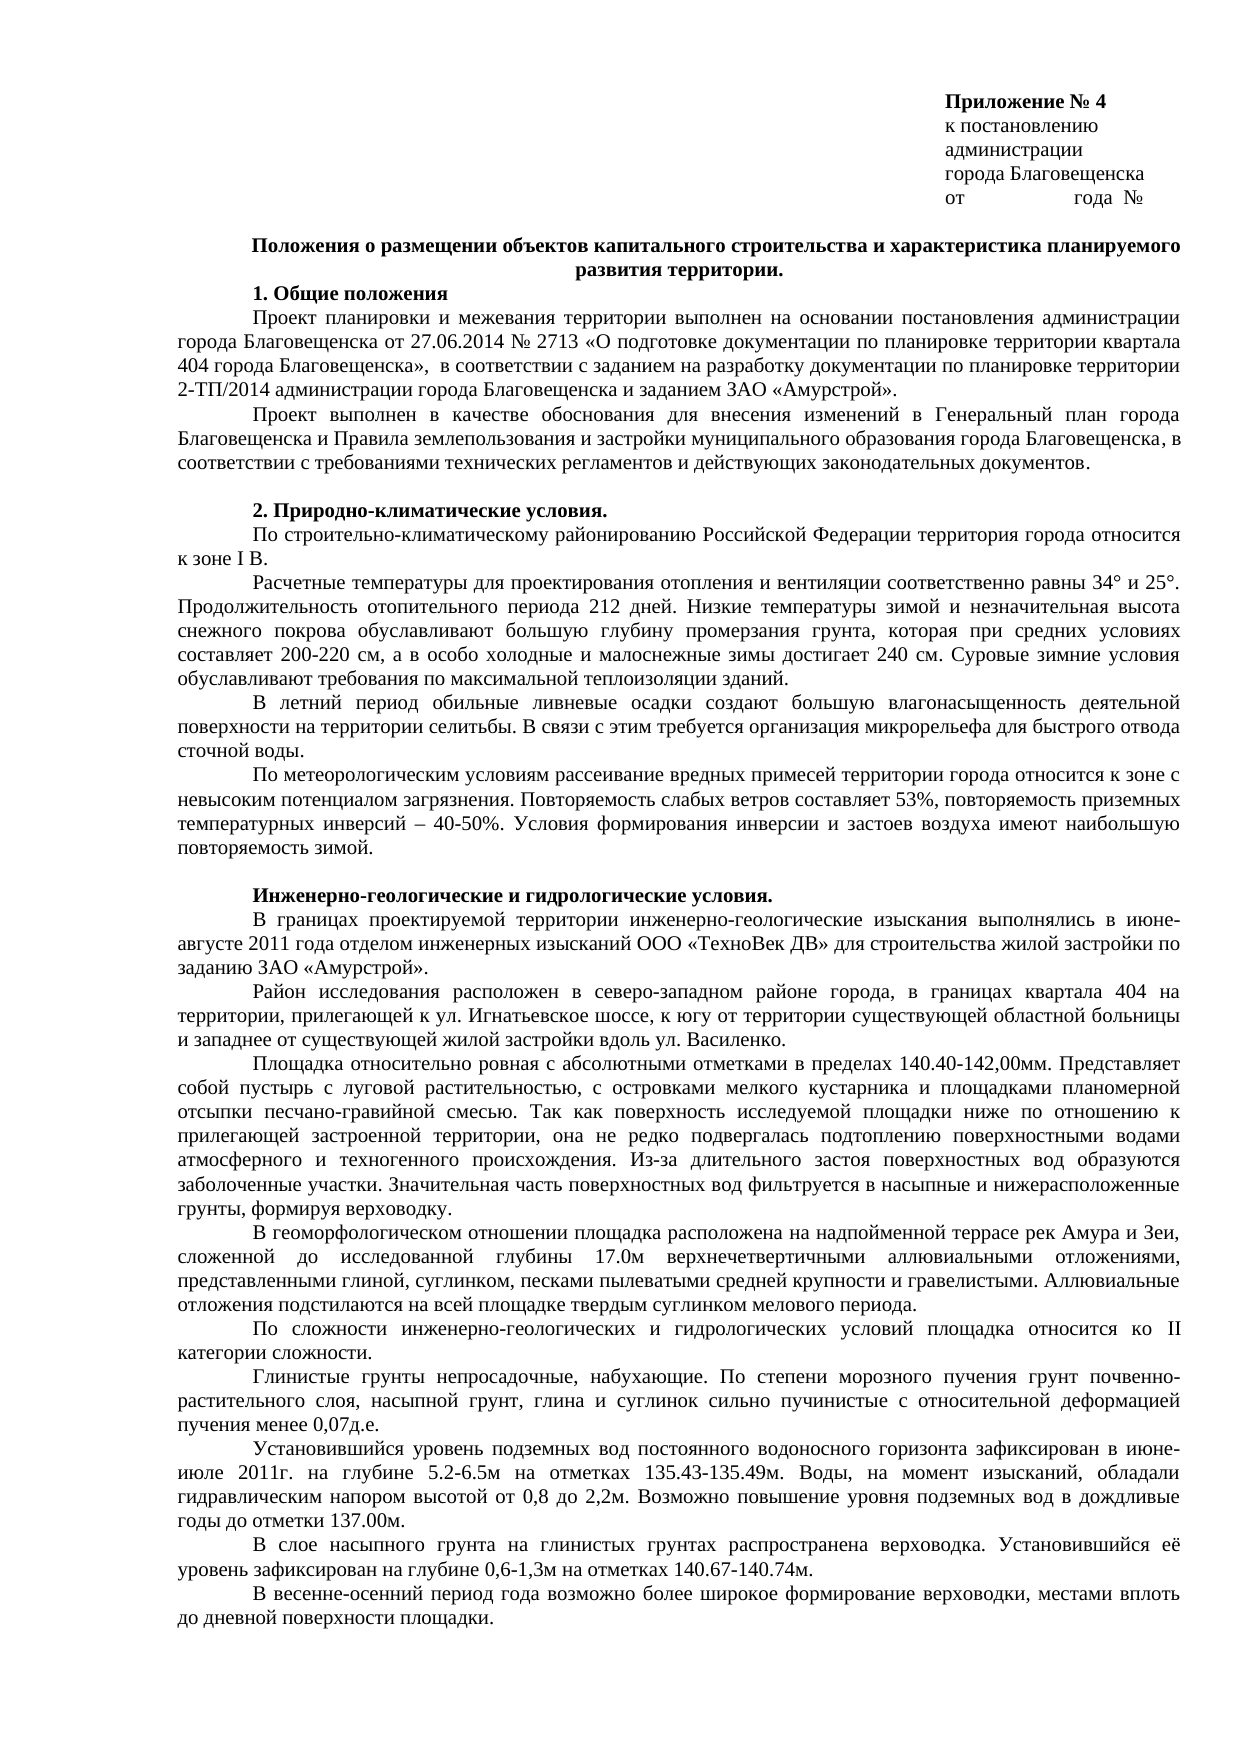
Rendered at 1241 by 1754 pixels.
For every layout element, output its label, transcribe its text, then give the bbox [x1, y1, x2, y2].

text Положения о размещении объектов капитального строительства и характеристика планируемого развития территории. [177, 233, 1181, 281]
text Приложение № 4 [945, 89, 1181, 113]
text 1. Общие положения [177, 281, 1181, 305]
text Проект планировки и межевания территории выполнен на основании постановления администрации города Благовещенска от 27.06.2014 № 2713 «О подготовке документации по планировке территории квартала 404 города Благовещенска», в соответствии с заданием на разработку документации по планировке территории 2-ТП/2014 администрации города Благовещенска и заданием ЗАО «Амурстрой». [177, 305, 1181, 401]
text Район исследования расположен в северо-западном районе города, в границах квартала 404 на территории, прилегающей к ул. Игнатьевское шоссе, к югу от территории существующей областной больницы и западнее от существующей жилой застройки вдоль ул. Василенко. [177, 979, 1181, 1051]
text Проект выполнен в качестве обоснования для внесения изменений в Генеральный план города Благовещенска и Правила землепользования и застройки муниципального образования города Благовещенска, в соответствии с требованиями технических регламентов и действующих законодательных документов. [177, 401, 1181, 474]
text В весенне-осенний период года возможно более широкое формирование верховодки, местами вплоть до дневной поверхности площадки. [177, 1581, 1181, 1629]
text Глинистые грунты непросадочные, набухающие. По степени морозного пучения грунт почвенно-растительного слоя, насыпной грунт, глина и суглинок сильно пучинистые с относительной деформацией пучения менее 0,07д.е. [177, 1364, 1181, 1436]
text Расчетные температуры для проектирования отопления и вентиляции соответственно равны 34° и 25°. Продолжительность отопительного периода 212 дней. Низкие температуры зимой и незначительная высота снежного покрова обуславливают большую глубину промерзания грунта, которая при средних условиях составляет 200-220 см, а в особо холодные и малоснежные зимы достигает 240 см. Суровые зимние условия обуславливают требования по максимальной теплоизоляции зданий. [177, 570, 1181, 690]
text города Благовещенска [945, 161, 1181, 185]
text По сложности инженерно-геологических и гидрологических условий площадка относится ко II категории сложности. [177, 1316, 1181, 1364]
text Установившийся уровень подземных вод постоянного водоносного горизонта зафиксирован в июне-июле 2011г. на глубине 5.2-6.5м на отметках 135.43-135.49м. Воды, на момент изысканий, обладали гидравлическим напором высотой от 0,8 до 2,2м. Возможно повышение уровня подземных вод в дождливые годы до отметки 137.00м. [177, 1436, 1181, 1532]
text В геоморфологическом отношении площадка расположена на надпойменной террасе рек Амура и Зеи, сложенной до исследованной глубины 17.0м верхнечетвертичными аллювиальными отложениями, представленными глиной, суглинком, песками пылеватыми средней крупности и гравелистыми. Аллювиальные отложения подстилаются на всей площадке твердым суглинком мелового периода. [177, 1219, 1181, 1316]
text В летний период обильные ливневые осадки создают большую влагонасыщенность деятельной поверхности на территории селитьбы. В связи с этим требуется организация микрорельефа для быстрого отвода сточной воды. [177, 690, 1181, 762]
text В слое насыпного грунта на глинистых грунтах распространена верховодка. Установившийся её уровень зафиксирован на глубине 0,6-1,3м на отметках 140.67-140.74м. [177, 1532, 1181, 1581]
text к постановлению администрации [945, 113, 1181, 161]
text Инженерно-геологические и гидрологические условия. [177, 883, 1181, 907]
text По метеорологическим условиям рассеивание вредных примесей территории города относится к зоне с невысоким потенциалом загрязнения. Повторяемость слабых ветров составляет 53%, повторяемость приземных температурных инверсий – 40-50%. Условия формирования инверсии и застоев воздуха имеют наибольшую повторяемость зимой. [177, 762, 1181, 859]
text По строительно-климатическому районированию Российской Федерации территория города относится к зоне I B. [177, 522, 1181, 570]
text В границах проектируемой территории инженерно-геологические изыскания выполнялись в июне-августе 2011 года отделом инженерных изысканий ООО «ТехноВек ДВ» для строительства жилой застройки по заданию ЗАО «Амурстрой». [177, 907, 1181, 979]
text Площадка относительно ровная с абсолютными отметками в пределах 140.40-142,00мм. Представляет собой пустырь с луговой растительностью, с островками мелкого кустарника и площадками планомерной отсыпки песчано-гравийной смесью. Так как поверхность исследуемой площадки ниже по отношению к прилегающей застроенной территории, она не редко подвергалась подтоплению поверхностными водами атмосферного и техногенного происхождения. Из-за длительного застоя поверхностных вод образуются заболоченные участки. Значительная часть поверхностных вод фильтруется в насыпные и нижерасположенные грунты, формируя верховодку. [177, 1051, 1181, 1219]
text 2. Природно-климатические условия. [177, 498, 1181, 522]
text от 18.08.2014 года № [945, 185, 1181, 209]
